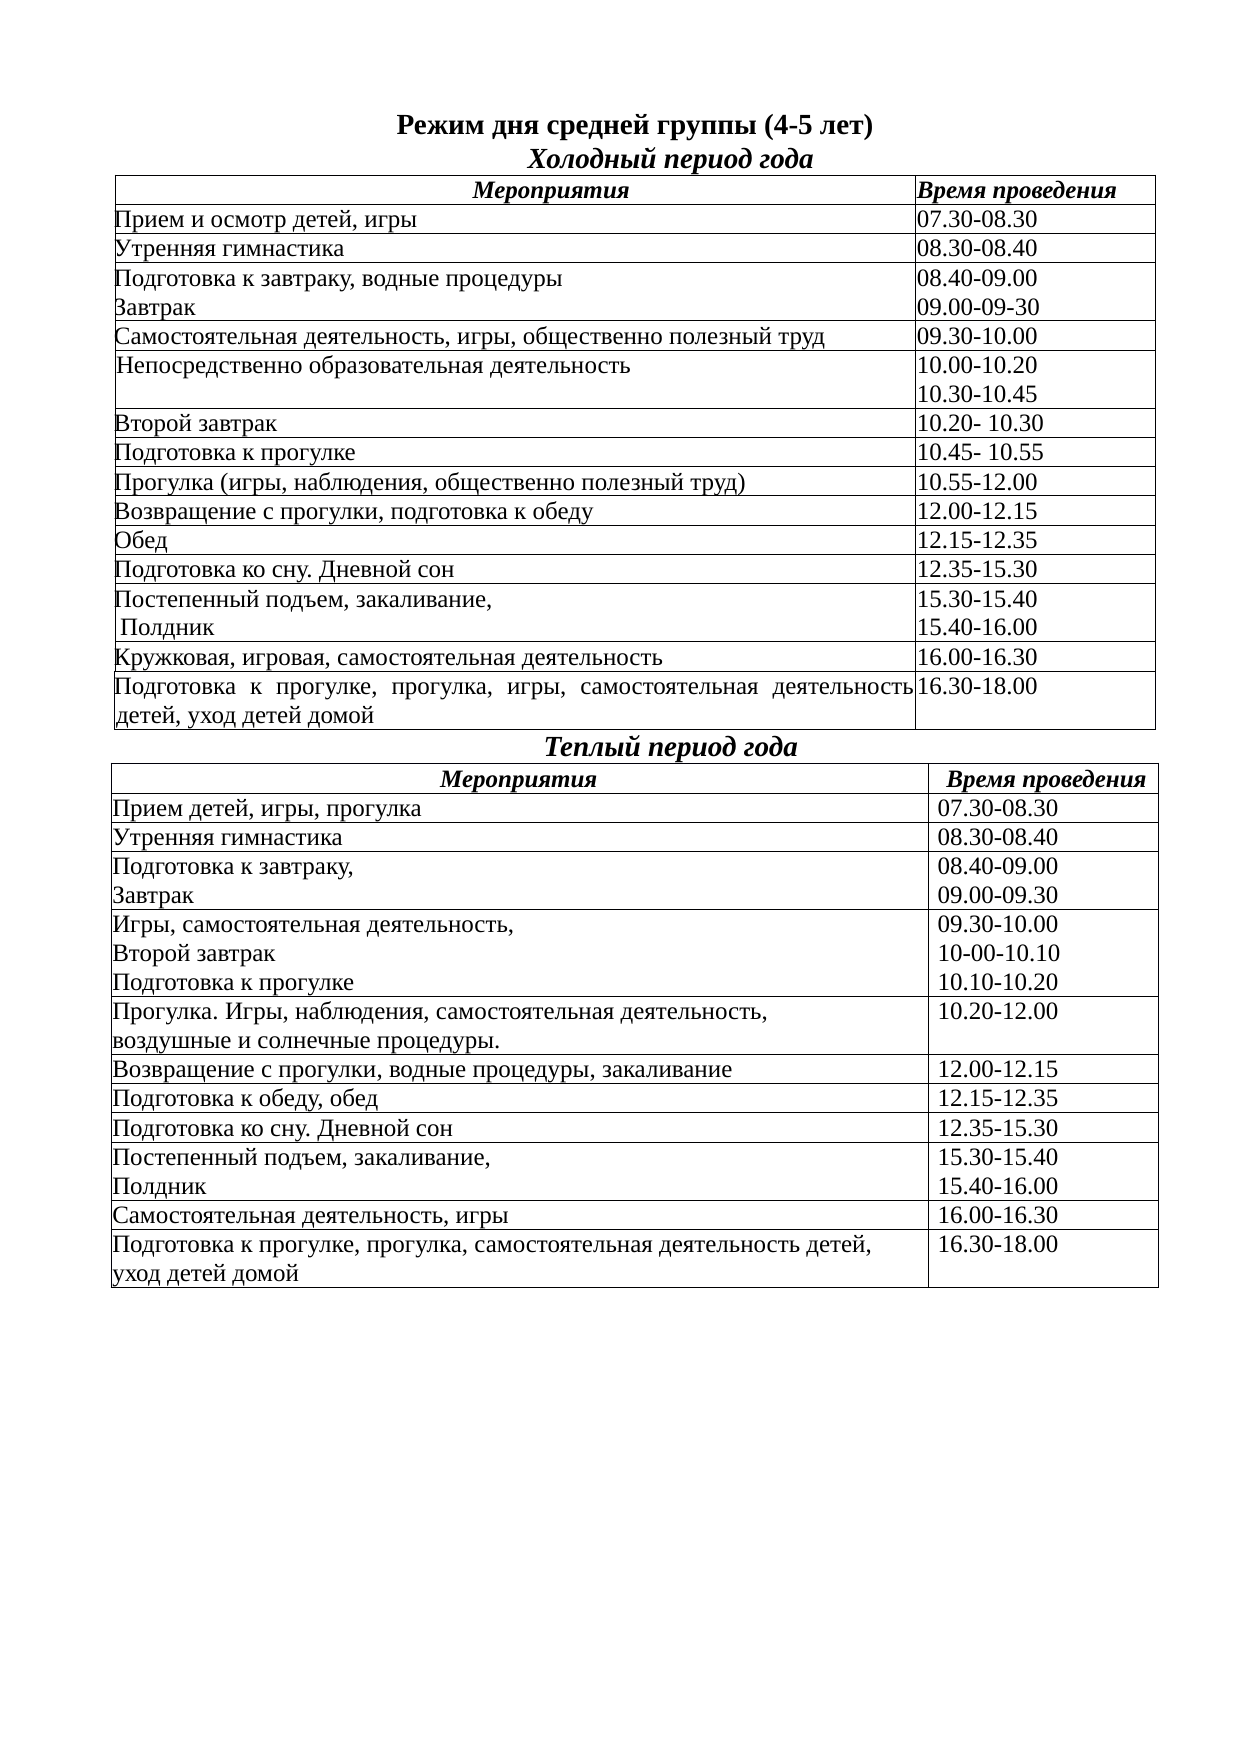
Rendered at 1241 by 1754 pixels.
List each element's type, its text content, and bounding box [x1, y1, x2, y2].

table_cell Подготовка ко сну. Дневной сон [112, 1113, 928, 1142]
table_cell 12.35-15.30 [929, 1113, 1158, 1142]
table_cell 16.30-18.00 [916, 672, 1155, 728]
table_cell 12.00-12.15 [929, 1055, 1158, 1083]
table_cell 08.30-08.40 [929, 823, 1158, 851]
table_cell 16.00-16.30 [929, 1201, 1158, 1229]
table_cell Непосредственно образовательная деятельность [116, 351, 915, 408]
table_header Мероприятия [116, 176, 915, 204]
table_cell Подготовка к прогулке, прогулка, самостоятельная деятельность детей, уход детей домой [112, 1230, 928, 1287]
table_cell 10.55-12.00 [916, 467, 1155, 495]
table_cell Подготовка к обеду, обед [112, 1084, 928, 1112]
table_cell Возвращение с прогулки, водные процедуры, закаливание [112, 1055, 928, 1083]
table_cell 15.30-15.40 15.40-16.00 [929, 1143, 1158, 1199]
text Теплый период года [103, 729, 1167, 763]
table_cell 08.40-09.00 09.00-09.30 [929, 852, 1158, 909]
table_cell 09.30-10.00 10-00-10.10 10.10-10.20 [929, 910, 1158, 996]
table_cell 12.35-15.30 [916, 555, 1155, 583]
table_header Мероприятия [112, 764, 928, 792]
table_cell Прогулка. Игры, наблюдения, самостоятельная деятельность, воздушные и солнечные процедуры. [112, 997, 928, 1054]
table_cell Подготовка ко сну. Дневной сон [116, 555, 915, 583]
table_cell Утренняя гимнастика [116, 234, 915, 262]
table_cell 10.00-10.20 10.30-10.45 [916, 351, 1155, 408]
table_cell Постепенный подъем, закаливание, Полдник [116, 584, 915, 641]
table_cell Самостоятельная деятельность, игры [112, 1201, 928, 1229]
table_cell 07.30-08.30 [929, 794, 1158, 822]
table_cell Игры, самостоятельная деятельность, Второй завтрак Подготовка к прогулке [112, 910, 928, 996]
table_cell 08.30-08.40 [916, 234, 1155, 262]
table_cell Второй завтрак [116, 409, 915, 437]
table_cell 10.20- 10.30 [916, 409, 1155, 437]
table_cell 08.40-09.00 09.00-09-30 [916, 263, 1155, 320]
table_cell 09.30-10.00 [916, 321, 1155, 349]
table_cell 16.00-16.30 [916, 642, 1155, 671]
table_cell 16.30-18.00 [929, 1230, 1158, 1287]
table_cell 10.20-12.00 [929, 997, 1158, 1054]
table_cell Самостоятельная деятельность, игры, общественно полезный труд [116, 321, 915, 349]
table_cell 07.30-08.30 [916, 205, 1155, 233]
table_cell Подготовка к завтраку, Завтрак [112, 852, 928, 909]
table_header Время проведения [929, 764, 1158, 792]
table_cell Подготовка к прогулке, прогулка, игры, самостоятельная деятельность детей, уход детей домой [115, 672, 915, 728]
table_cell Подготовка к прогулке [116, 438, 915, 466]
text Режим дня средней группы (4-5 лет) [103, 107, 1167, 141]
text Холодный период года [103, 141, 1167, 174]
table_cell 10.45- 10.55 [916, 438, 1155, 466]
table_cell Прогулка (игры, наблюдения, общественно полезный труд) [116, 467, 915, 495]
table_header Время проведения [916, 176, 1155, 204]
table_cell Постепенный подъем, закаливание, Полдник [112, 1143, 928, 1199]
table_cell Обед [116, 526, 915, 554]
table_cell Прием детей, игры, прогулка [112, 794, 928, 822]
table_cell 15.30-15.40 15.40-16.00 [916, 584, 1155, 641]
table_cell Подготовка к завтраку, водные процедуры Завтрак [116, 263, 915, 320]
table_cell 12.15-12.35 [916, 526, 1155, 554]
table_cell 12.00-12.15 [916, 496, 1155, 525]
table_cell Кружковая, игровая, самостоятельная деятельность [116, 642, 915, 671]
table_cell 12.15-12.35 [929, 1084, 1158, 1112]
table_cell Утренняя гимнастика [112, 823, 928, 851]
table_cell Прием и осмотр детей, игры [116, 205, 915, 233]
table_cell Возвращение с прогулки, подготовка к обеду [116, 496, 915, 525]
